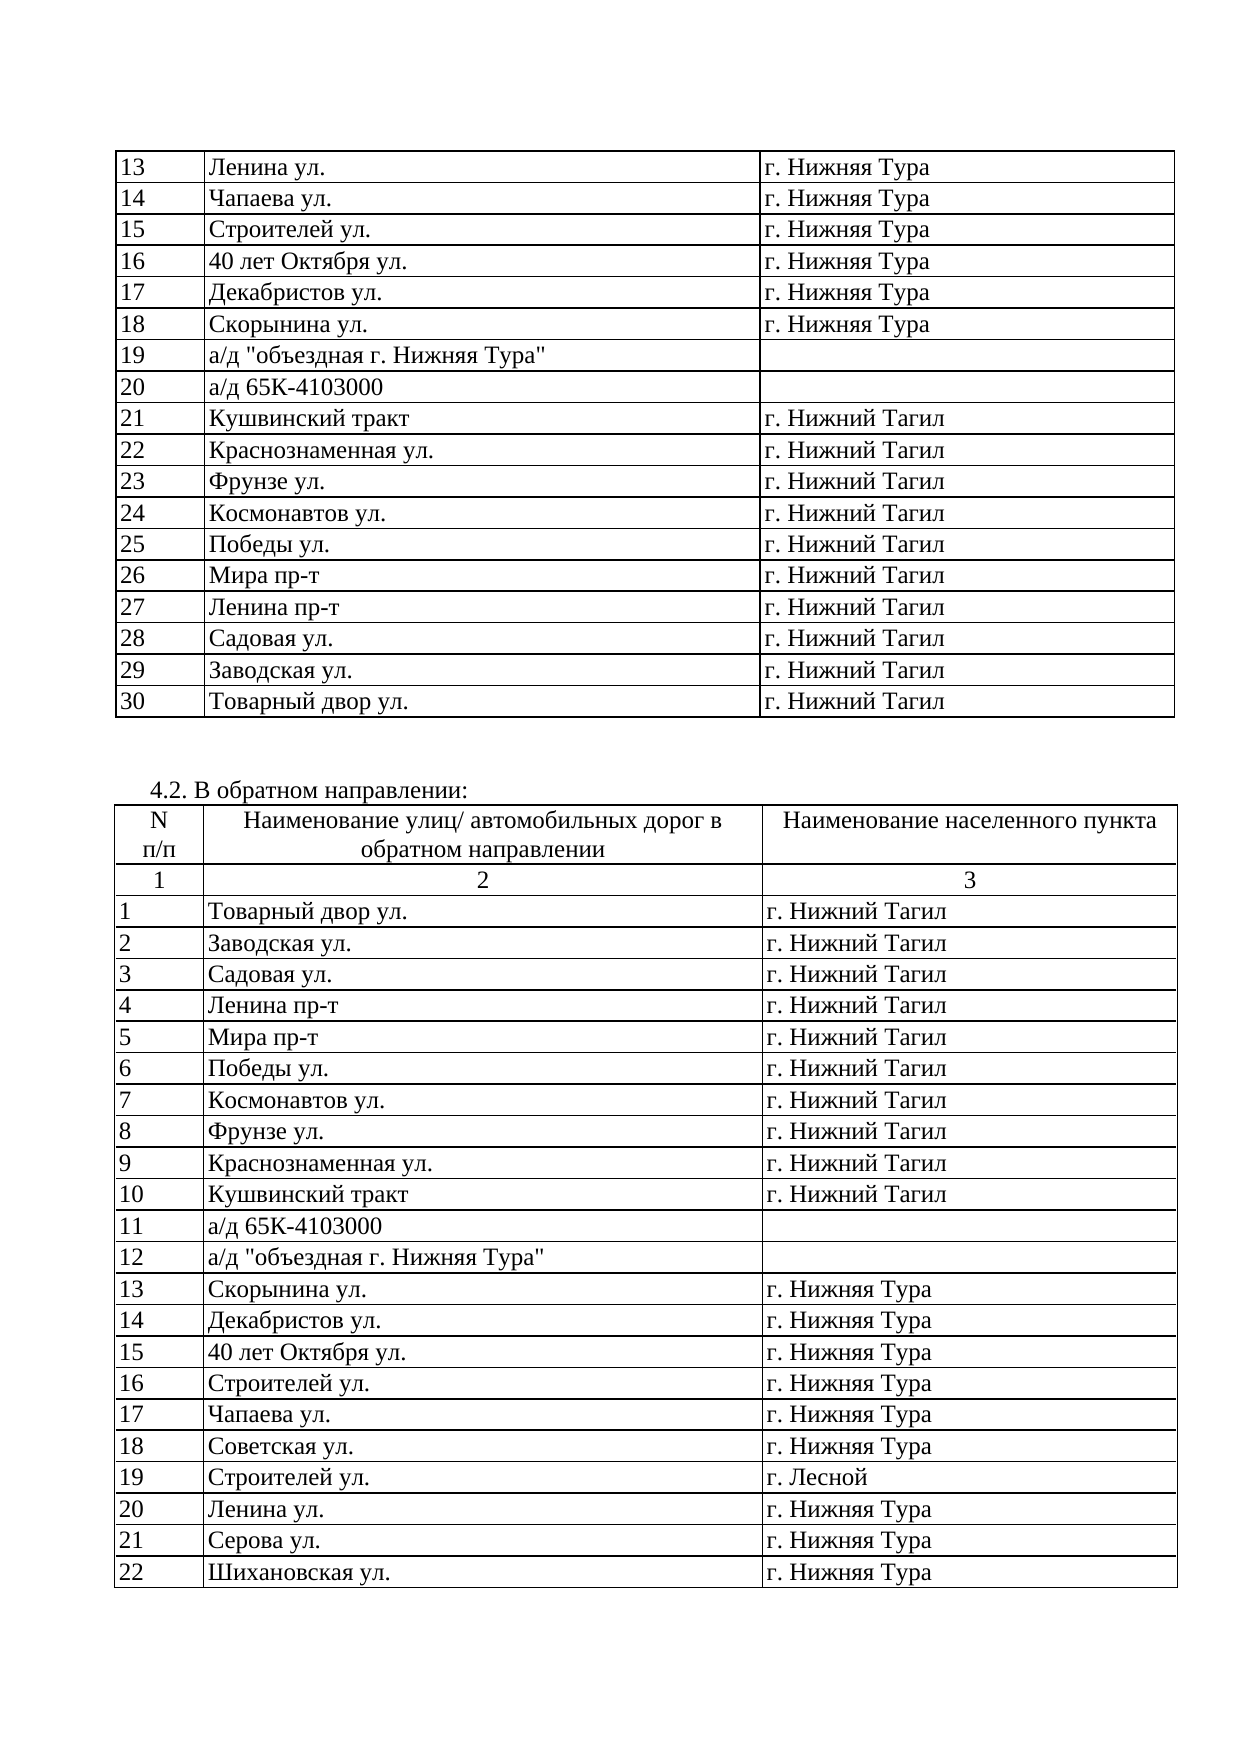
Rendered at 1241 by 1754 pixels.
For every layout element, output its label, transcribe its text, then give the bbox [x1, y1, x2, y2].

table_cell [761, 340, 1174, 370]
table_cell Чапаева ул. [204, 1400, 762, 1429]
table_cell Ленина пр-т [205, 592, 759, 622]
table_cell 16 [115, 1368, 203, 1398]
table_header N п/п [115, 806, 203, 863]
table_cell 13 [115, 1273, 203, 1303]
table_cell 13 [117, 152, 204, 181]
table_cell Скорынина ул. [205, 309, 759, 339]
table_cell 12 [115, 1242, 203, 1272]
table_cell Шихановская ул. [204, 1557, 762, 1587]
table_cell Заводская ул. [204, 928, 762, 957]
table_cell 18 [115, 1430, 203, 1461]
table_cell Ленина ул. [205, 152, 759, 181]
table_cell Краснознаменная ул. [205, 435, 759, 464]
table_cell 40 лет Октября ул. [205, 246, 759, 276]
table_cell 7 [115, 1084, 203, 1115]
table_cell г. Нижний Тагил [761, 466, 1174, 496]
table_cell 14 [117, 183, 204, 213]
table_cell г. Нижний Тагил [761, 498, 1174, 527]
table_cell г. Нижняя Тура [763, 1555, 1177, 1587]
table_cell г. Нижний Тагил [761, 655, 1174, 685]
table_header Наименование населенного пункта [763, 806, 1177, 863]
table_cell Садовая ул. [204, 959, 762, 989]
table_cell г. Нижняя Тура [763, 1492, 1177, 1524]
table_cell 4 [115, 990, 203, 1020]
table_cell Серова ул. [204, 1525, 762, 1555]
table_cell г. Нижний Тагил [761, 529, 1174, 559]
table_cell Кушвинский тракт [204, 1179, 762, 1209]
table_cell 1 [115, 864, 203, 894]
table_cell г. Нижний Тагил [761, 592, 1174, 622]
table_cell 17 [117, 277, 204, 307]
table_cell 2 [115, 927, 203, 957]
table_cell г. Нижний Тагил [763, 1083, 1177, 1115]
table_cell г. Нижняя Тура [761, 309, 1174, 339]
table_cell 11 [115, 1210, 203, 1241]
table_cell г. Нижний Тагил [761, 561, 1174, 590]
table_cell Садовая ул. [205, 623, 759, 653]
table_cell 19 [117, 340, 204, 370]
table_cell 25 [117, 529, 204, 559]
table_cell г. Нижняя Тура [763, 1429, 1177, 1461]
table_cell Товарный двор ул. [205, 686, 759, 716]
table_cell 2 [204, 865, 762, 894]
table_cell г. Лесной [763, 1461, 1177, 1492]
table_cell г. Нижний Тагил [763, 989, 1177, 1020]
table_cell г. Нижний Тагил [763, 1115, 1177, 1146]
table_cell 21 [115, 1525, 203, 1555]
table_cell Мира пр-т [205, 561, 759, 590]
table_cell 5 [115, 1021, 203, 1052]
table_cell г. Нижняя Тура [763, 1524, 1177, 1555]
text 4.2. В обратном направлении: [150, 775, 1090, 804]
table_cell 14 [115, 1305, 203, 1335]
table_cell 3 [115, 959, 203, 989]
table_cell 21 [117, 403, 204, 433]
table_cell а/д 65К-4103000 [205, 372, 759, 402]
table_cell 15 [115, 1336, 203, 1366]
table_cell г. Нижний Тагил [763, 1052, 1177, 1083]
table_cell 10 [115, 1179, 203, 1209]
table_cell Ленина ул. [204, 1494, 762, 1524]
table_cell 40 лет Октября ул. [204, 1337, 762, 1366]
table_cell Скорынина ул. [204, 1274, 762, 1303]
table_cell Победы ул. [204, 1053, 762, 1083]
table_cell Советская ул. [204, 1431, 762, 1461]
table_cell Победы ул. [205, 529, 759, 559]
table_cell Строителей ул. [205, 215, 759, 244]
table_cell г. Нижний Тагил [763, 895, 1177, 926]
table_cell а/д 65К-4103000 [204, 1211, 762, 1241]
table_cell г. Нижний Тагил [763, 1020, 1177, 1052]
table_cell г. Нижняя Тура [761, 152, 1174, 181]
table_cell 26 [117, 561, 204, 590]
table_cell г. Нижняя Тура [763, 1398, 1177, 1429]
table_cell г. Нижняя Тура [761, 246, 1174, 276]
table_cell г. Нижний Тагил [763, 926, 1177, 957]
table_cell Краснознаменная ул. [204, 1148, 762, 1178]
table_cell 18 [117, 309, 204, 339]
table_cell Декабристов ул. [204, 1305, 762, 1335]
table_cell 22 [117, 435, 204, 464]
table_cell Фрунзе ул. [205, 466, 759, 496]
table_cell 8 [115, 1116, 203, 1146]
table_cell [761, 372, 1174, 402]
table_cell г. Нижняя Тура [761, 183, 1174, 213]
table_cell 17 [115, 1399, 203, 1429]
table_cell г. Нижняя Тура [763, 1304, 1177, 1335]
table_cell 6 [115, 1053, 203, 1083]
table_cell Мира пр-т [204, 1022, 762, 1052]
table_cell 29 [117, 655, 204, 685]
table_cell 19 [115, 1462, 203, 1492]
table_cell 3 [763, 863, 1177, 894]
table_cell г. Нижний Тагил [761, 623, 1174, 653]
table_cell а/д "объездная г. Нижняя Тура" [204, 1242, 762, 1272]
table_cell 20 [117, 372, 204, 402]
table_cell 28 [117, 623, 204, 653]
table_cell 15 [117, 215, 204, 244]
table_cell г. Нижний Тагил [763, 1146, 1177, 1178]
table_cell 1 [115, 896, 203, 926]
table_cell 30 [117, 686, 204, 716]
table_cell Заводская ул. [205, 655, 759, 685]
table_cell г. Нижняя Тура [761, 215, 1174, 244]
table_cell [763, 1209, 1177, 1241]
table_cell 20 [115, 1493, 203, 1524]
table_cell Фрунзе ул. [204, 1116, 762, 1146]
table_header Наименование улиц/ автомобильных дорог в обратном направлении [204, 806, 762, 863]
table_cell Декабристов ул. [205, 277, 759, 307]
table_cell Космонавтов ул. [204, 1085, 762, 1115]
table_cell Кушвинский тракт [205, 403, 759, 433]
table_cell г. Нижний Тагил [763, 958, 1177, 989]
table_cell Космонавтов ул. [205, 498, 759, 527]
table_cell г. Нижний Тагил [761, 686, 1174, 716]
table_cell Строителей ул. [204, 1462, 762, 1492]
table_cell 24 [117, 498, 204, 527]
table_cell а/д "объездная г. Нижняя Тура" [205, 340, 759, 370]
table_cell 16 [117, 246, 204, 276]
table_cell Строителей ул. [204, 1368, 762, 1398]
table_cell г. Нижняя Тура [763, 1366, 1177, 1398]
table_cell Товарный двор ул. [204, 896, 762, 926]
table_cell г. Нижняя Тура [763, 1272, 1177, 1303]
table_cell 23 [117, 466, 204, 496]
table_cell Чапаева ул. [205, 183, 759, 213]
table_cell г. Нижняя Тура [761, 277, 1174, 307]
table_cell г. Нижний Тагил [763, 1178, 1177, 1209]
table_cell 22 [115, 1556, 203, 1587]
table_cell г. Нижняя Тура [763, 1335, 1177, 1366]
table_cell 9 [115, 1147, 203, 1178]
table_cell г. Нижний Тагил [761, 435, 1174, 464]
table_cell г. Нижний Тагил [761, 403, 1174, 433]
table_cell [763, 1241, 1177, 1272]
table_cell Ленина пр-т [204, 991, 762, 1020]
table_cell 27 [117, 592, 204, 622]
